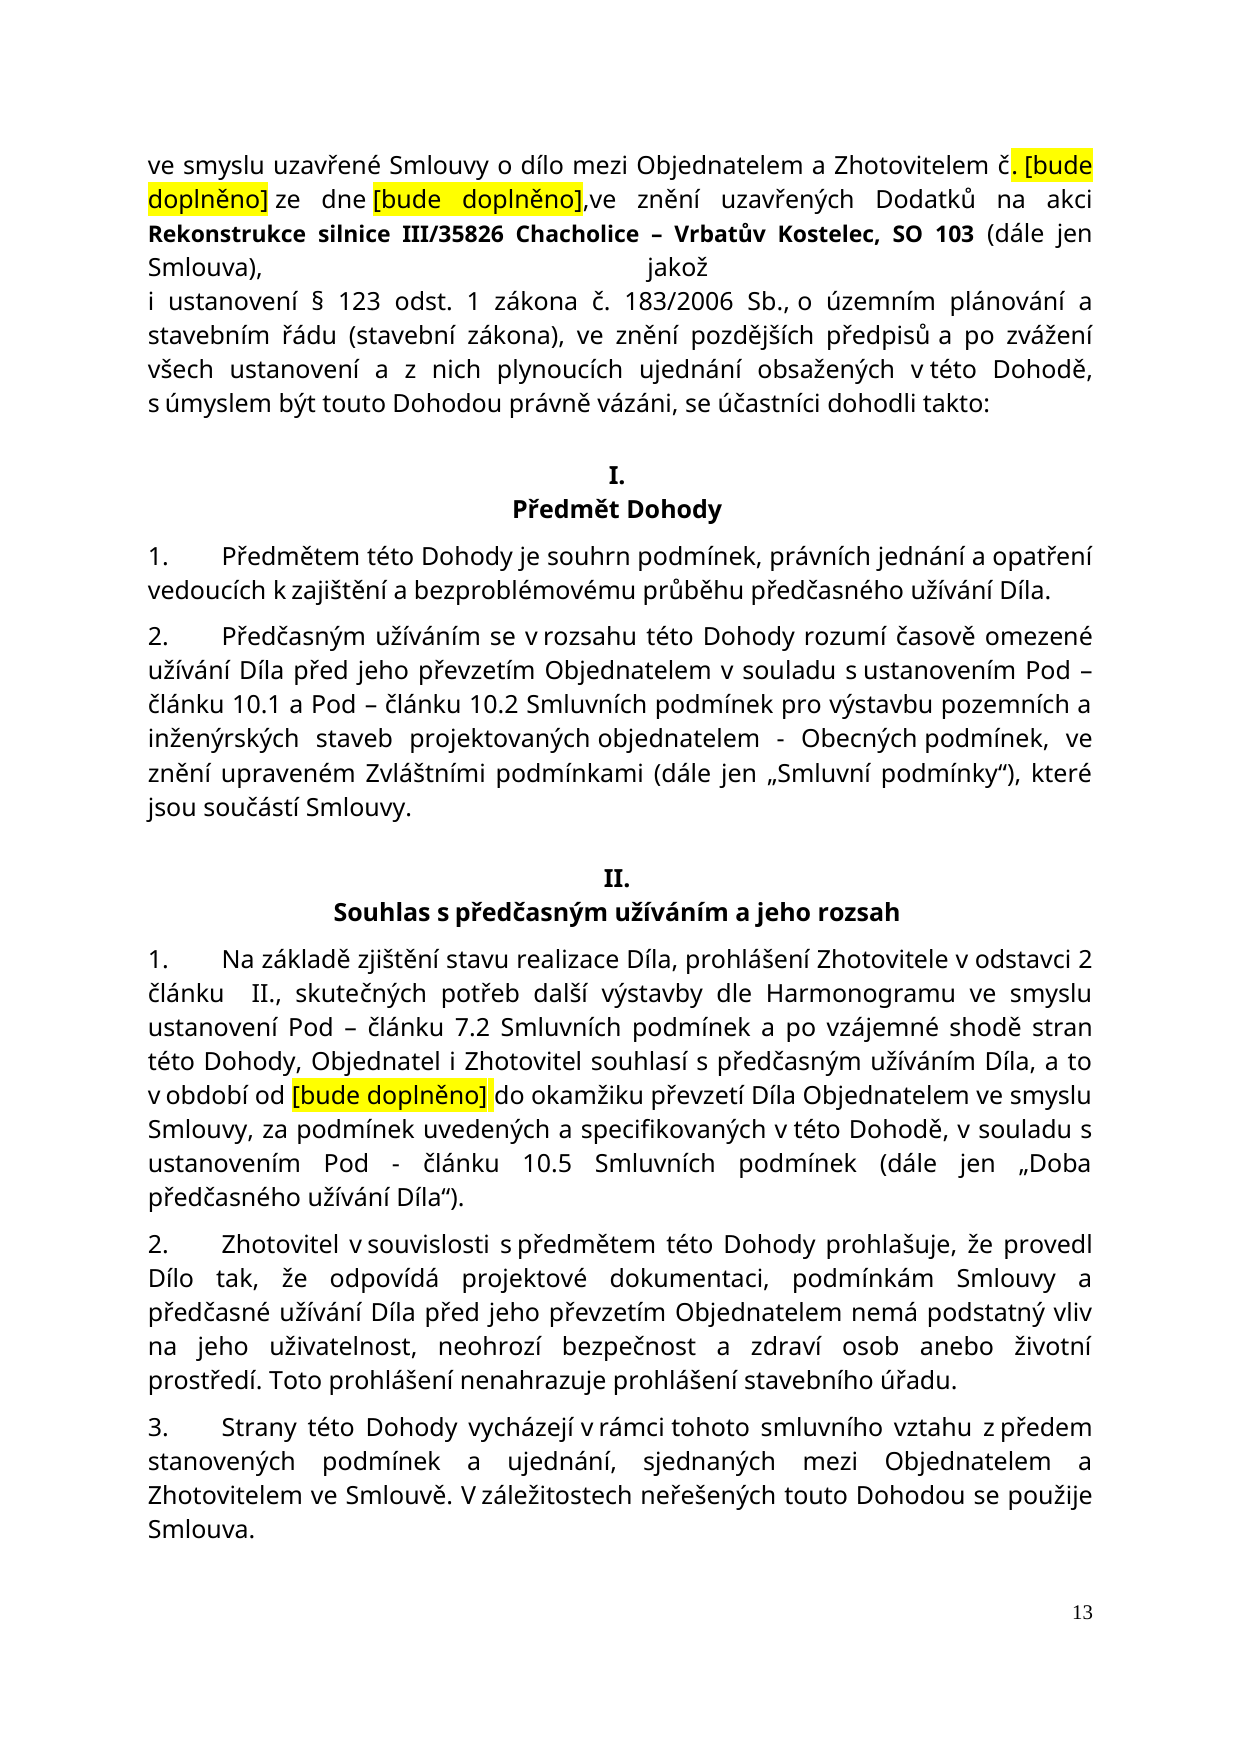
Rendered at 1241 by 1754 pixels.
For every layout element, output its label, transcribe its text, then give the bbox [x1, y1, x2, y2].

text 2. Zhotovitel v souvislosti s předmětem této Dohody prohlašuje, že provedl Dílo tak, že odpovídá projektové dokumentaci, podmínkám Smlouvy a předčasné užívání Díla před jeho převzetím Objednatelem nemá podstatný vliv na jeho uživatelnost, neohrozí bezpečnost a zdraví osob anebo životní prostředí. Toto prohlášení nenahrazuje prohlášení stavebního úřadu. [148, 1226, 1093, 1397]
text I. [148, 458, 1093, 492]
text II. [148, 861, 1093, 895]
text 3. Strany této Dohody vycházejí v rámci tohoto smluvního vztahu z předem stanovených podmínek a ujednání, sjednaných mezi Objednatelem a Zhotovitelem ve Smlouvě. V záležitostech neřešených touto Dohodou se použije Smlouva. [148, 1409, 1093, 1546]
text ve smyslu uzavřené Smlouvy o dílo mezi Objednatelem a Zhotovitelem č. [bude doplněno] ze dne [bude doplněno],ve znění uzavřených Dodatků na akci Rekonstrukce silnice III/35826 Chacholice – Vrbatův Kostelec, SO 103 (dále jen Smlouva), jakož i ustanovení § 123 odst. 1 zákona č. 183/2006 Sb., o územním plánování a stavebním řádu (stavební zákona), ve znění pozdějších předpisů a po zvážení všech ustanovení a z nich plynoucích ujednání obsažených v této Dohodě, s úmyslem být touto Dohodou právně vázáni, se účastníci dohodli takto: [148, 148, 1093, 420]
text Předmět Dohody [148, 492, 1093, 526]
text 1. Na základě zjištění stavu realizace Díla, prohlášení Zhotovitele v odstavci 2 článku II., skutečných potřeb další výstavby dle Harmonogramu ve smyslu ustanovení Pod – článku 7.2 Smluvních podmínek a po vzájemné shodě stran této Dohody, Objednatel i Zhotovitel souhlasí s předčasným užíváním Díla, a to v období od [bude doplněno] do okamžiku převzetí Díla Objednatelem ve smyslu Smlouvy, za podmínek uvedených a specifikovaných v této Dohodě, v souladu s ustanovením Pod - článku 10.5 Smluvních podmínek (dále jen „Doba předčasného užívání Díla“). [148, 941, 1093, 1214]
text 2. Předčasným užíváním se v rozsahu této Dohody rozumí časově omezené užívání Díla před jeho převzetím Objednatelem v souladu s ustanovením Pod – článku 10.1 a Pod – článku 10.2 Smluvních podmínek pro výstavbu pozemních a inženýrských staveb projektovaných objednatelem - Obecných podmínek, ve znění upraveném Zvláštními podmínkami (dále jen „Smluvní podmínky“), které jsou součástí Smlouvy. [148, 619, 1093, 823]
text 1. Předmětem této Dohody je souhrn podmínek, právních jednání a opatření vedoucích k zajištění a bezproblémovému průběhu předčasného užívání Díla. [148, 538, 1093, 606]
text Souhlas s předčasným užíváním a jeho rozsah [148, 895, 1093, 929]
